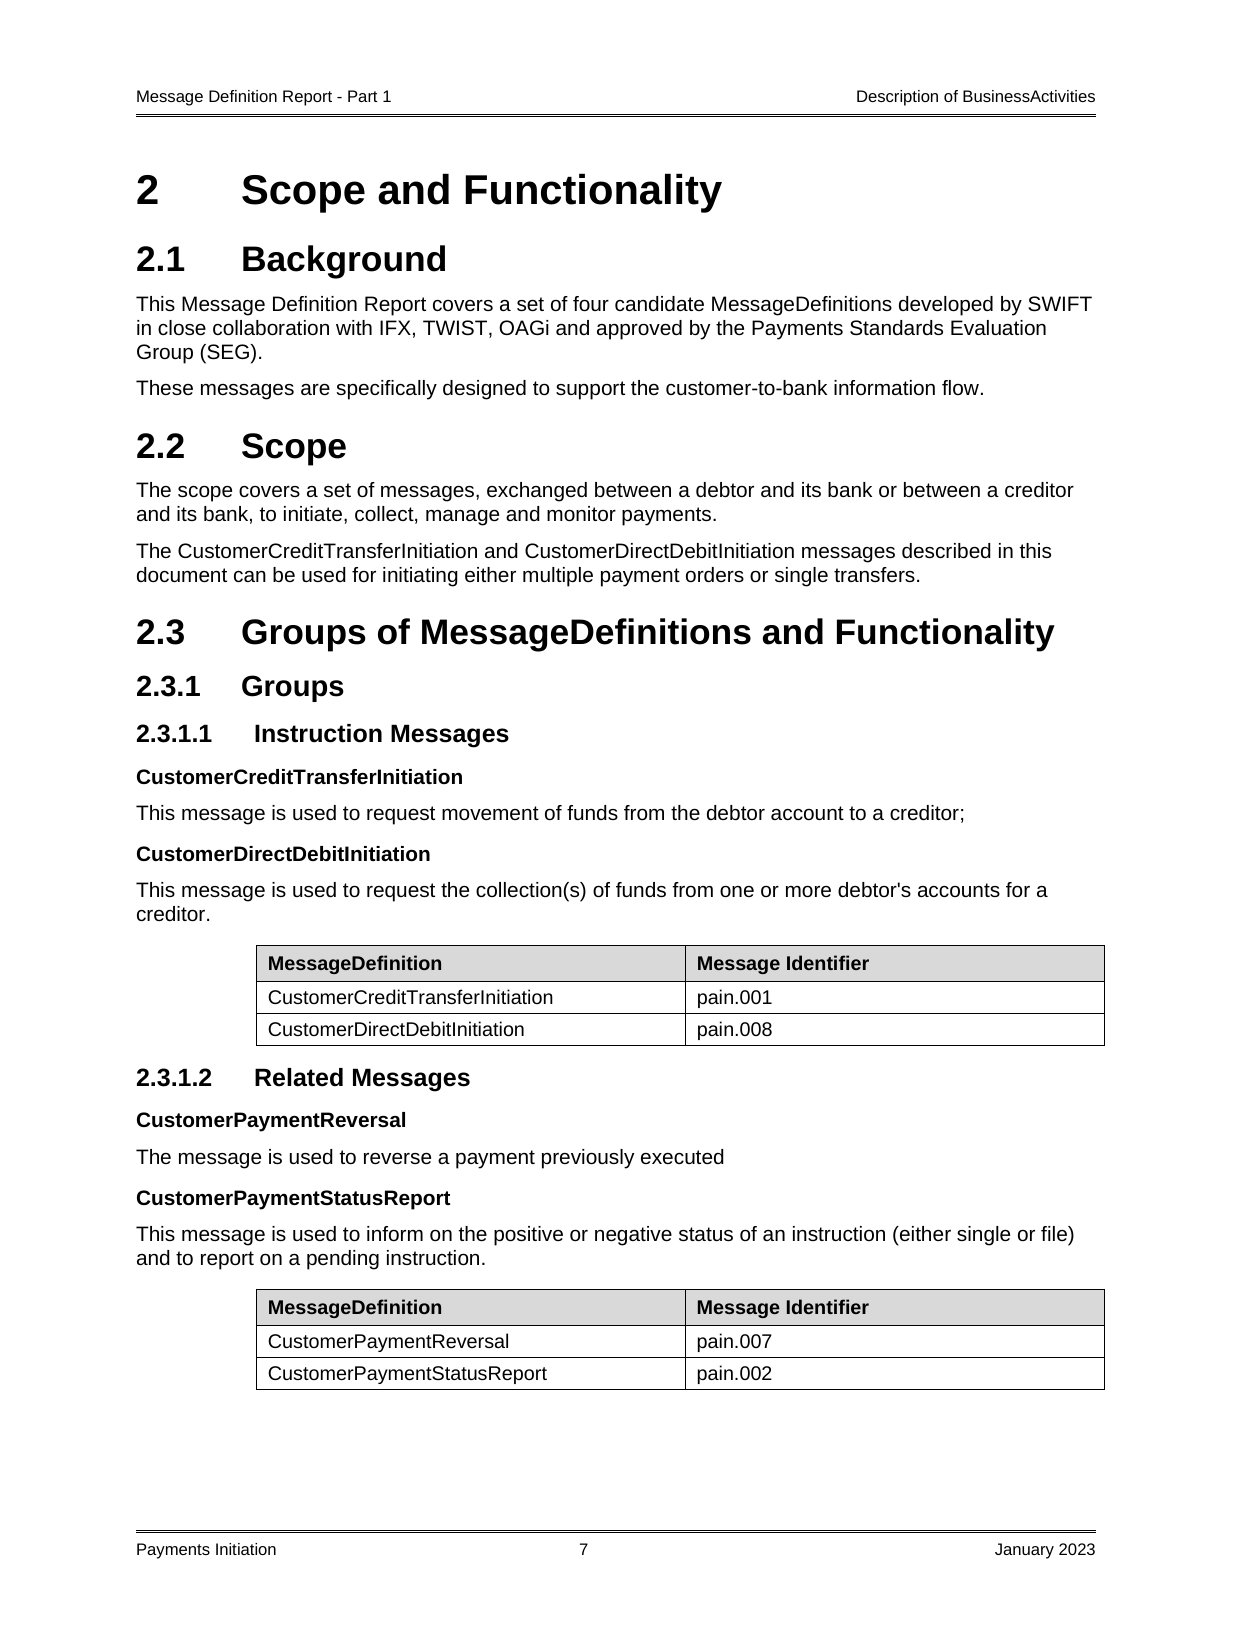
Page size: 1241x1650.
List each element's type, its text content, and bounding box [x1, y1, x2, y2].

text The scope covers a set of messages, exchanged between a debtor and its bank or between a creditor and its bank, to initiate, collect, manage and monitor payments. [136, 478, 1104, 526]
text CustomerCreditTransferInitiation [136, 764, 1104, 788]
subtitle Scope [136, 425, 1104, 466]
text The CustomerCreditTransferInitiation and CustomerDirectDebitInitiation messages described in this document can be used for initiating either multiple payment orders or single transfers. [136, 539, 1104, 587]
text This message is used to request movement of funds from the debtor account to a creditor; [136, 801, 1104, 825]
table_header Message Identifier [686, 946, 1104, 981]
table_header MessageDefinition [257, 1290, 685, 1325]
subtitle Groups of MessageDefinitions and Functionality [136, 612, 1104, 652]
table_header Message Identifier [686, 1290, 1104, 1325]
table_cell pain.007 [686, 1326, 1104, 1357]
subtitle Scope and Functionality [136, 166, 1104, 213]
text These messages are specifically designed to support the customer-to-bank information flow. [136, 376, 1104, 400]
subtitle Background [136, 238, 1104, 279]
text The message is used to reverse a payment previously executed [136, 1145, 1104, 1169]
text CustomerDirectDebitInitiation [136, 842, 1104, 866]
table_cell CustomerDirectDebitInitiation [257, 1014, 685, 1045]
text This Message Definition Report covers a set of four candidate MessageDefinitions developed by SWIFT in close collaboration with IFX, TWIST, OAGi and approved by the Payments Standards Evaluation Group (SEG). [136, 292, 1104, 363]
table_cell CustomerPaymentReversal [257, 1326, 685, 1357]
table_cell pain.002 [686, 1358, 1104, 1389]
subtitle Instruction Messages [136, 719, 1104, 748]
text CustomerPaymentStatusReport [136, 1185, 1104, 1209]
table_header MessageDefinition [257, 946, 685, 981]
text CustomerPaymentReversal [136, 1108, 1104, 1132]
text This message is used to inform on the positive or negative status of an instruction (either single or file) and to report on a pending instruction. [136, 1222, 1104, 1270]
table_cell CustomerCreditTransferInitiation [257, 982, 685, 1013]
subtitle Related Messages [136, 1063, 1104, 1092]
subtitle Groups [136, 669, 1104, 702]
table_cell pain.001 [686, 982, 1104, 1013]
table_cell pain.008 [686, 1014, 1104, 1045]
table_cell CustomerPaymentStatusReport [257, 1358, 685, 1389]
text This message is used to request the collection(s) of funds from one or more debtor's accounts for a creditor. [136, 878, 1104, 926]
